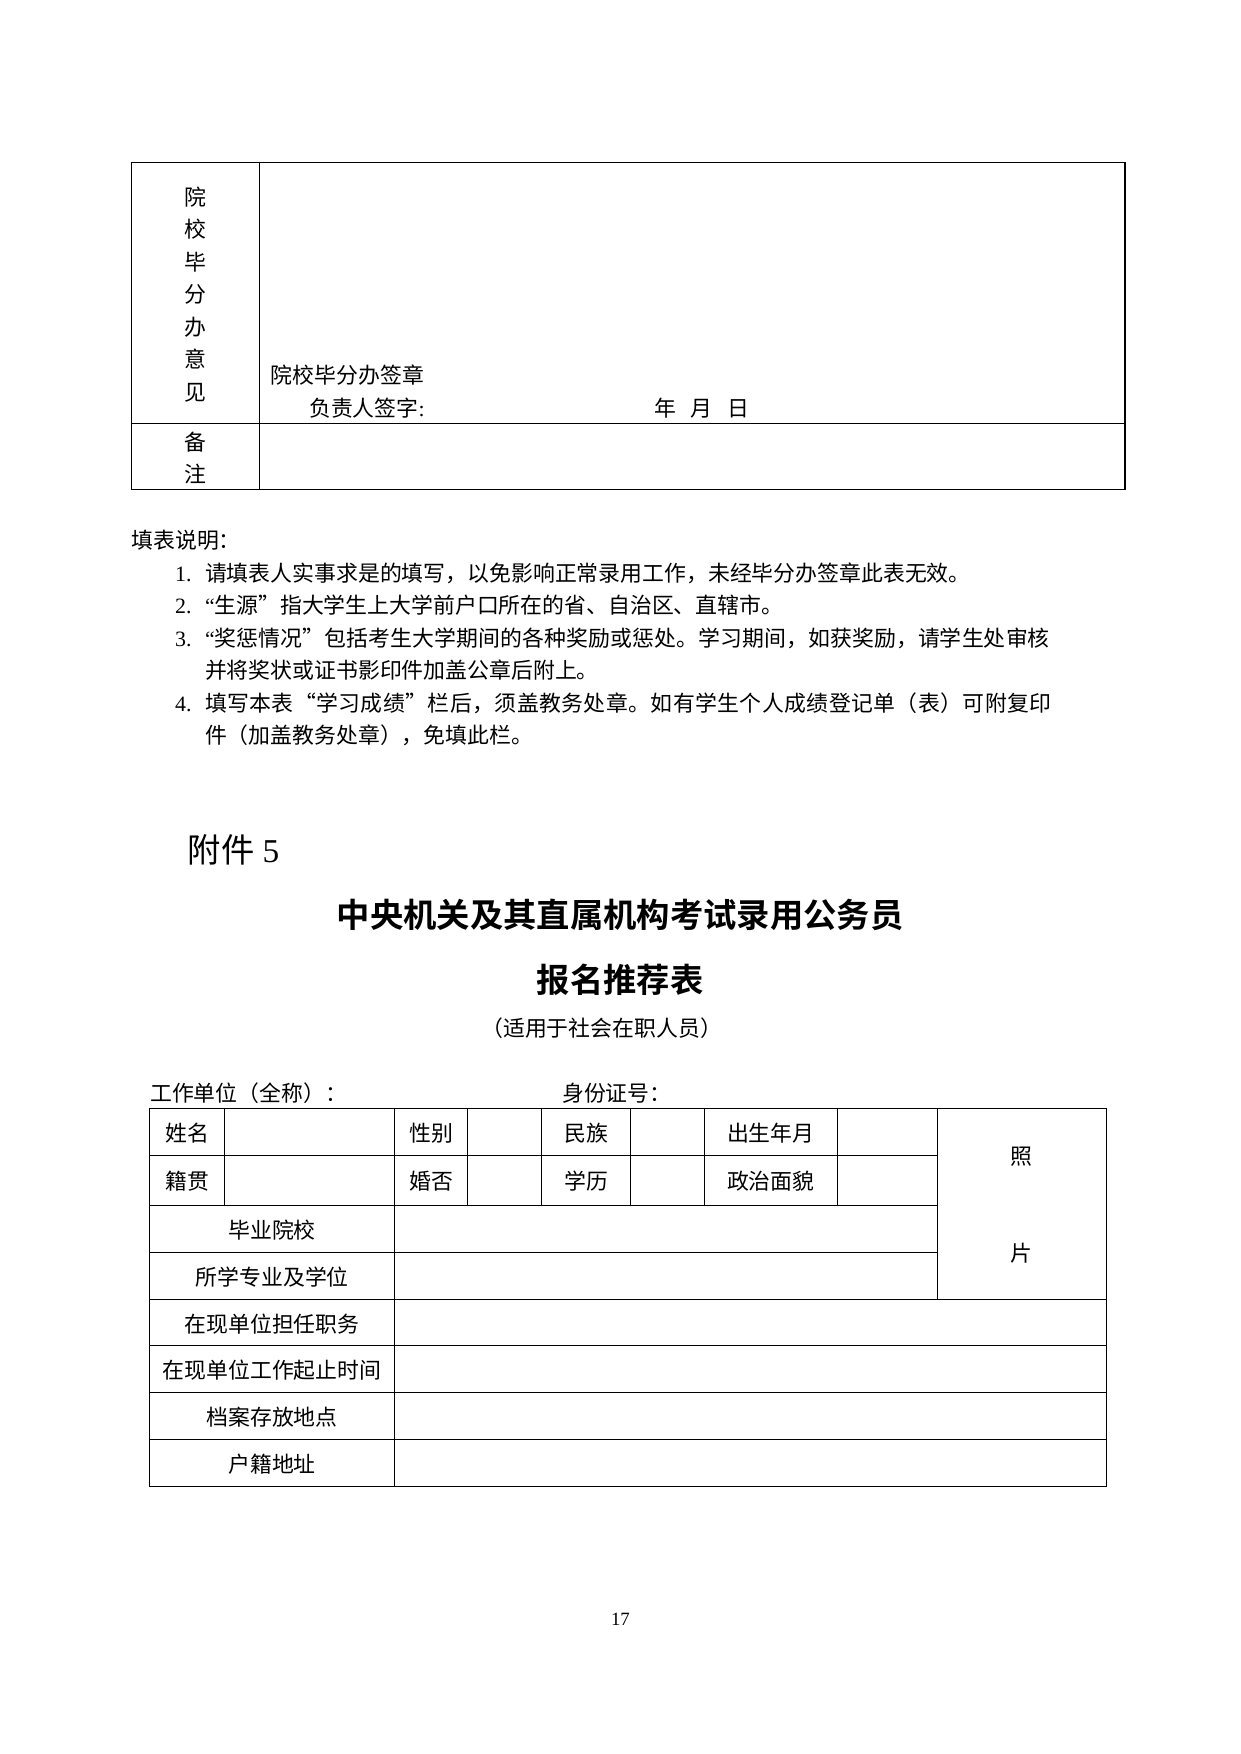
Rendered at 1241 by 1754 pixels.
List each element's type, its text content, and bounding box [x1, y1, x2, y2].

table_header 性别 [395, 1109, 467, 1155]
table_header [468, 1109, 541, 1155]
list “奖惩情况”包括考生大学期间的各种奖励或惩处。学习期间，如获奖励，请学生处审核并将奖状或证书影印件加盖公章后附上。 [175, 620, 1053, 685]
text （适用于社会在职人员） [150, 1010, 1053, 1043]
table_cell 档案存放地点 [150, 1393, 394, 1439]
table_header 出生年月 [705, 1109, 837, 1155]
table_cell 院 校 毕 分 办 意 见 [132, 163, 259, 423]
table_cell 备 注 [132, 424, 259, 489]
table_cell [468, 1156, 541, 1205]
table_cell 毕业院校 [150, 1206, 394, 1252]
table_header 照 片 [938, 1109, 1106, 1298]
table_header 民族 [542, 1109, 630, 1155]
list 填写本表“学习成绩”栏后，须盖教务处章。如有学生个人成绩登记单（表）可附复印件（加盖教务处章），免填此栏。 [175, 685, 1053, 750]
table_cell 在现单位工作起止时间 [150, 1346, 394, 1392]
table_header [838, 1109, 937, 1155]
table_cell [225, 1156, 394, 1205]
table_cell 婚否 [395, 1156, 467, 1205]
table_header [225, 1109, 394, 1155]
list “生源”指大学生上大学前户口所在的省、自治区、直辖市。 [175, 588, 1053, 620]
table_cell 户籍地址 [150, 1440, 394, 1486]
table_cell [395, 1393, 1106, 1439]
table_cell [838, 1156, 937, 1205]
table_header 姓名 [150, 1109, 224, 1155]
table_cell [395, 1206, 937, 1252]
table_cell [395, 1346, 1106, 1392]
table_cell 在现单位担任职务 [150, 1300, 394, 1345]
table_cell [395, 1253, 937, 1298]
text 填表说明： [131, 523, 1053, 555]
table_cell [631, 1156, 704, 1205]
list 请填表人实事求是的填写，以免影响正常录用工作，未经毕分办签章此表无效。 [175, 555, 1053, 588]
table_cell [395, 1300, 1106, 1345]
table_cell 政治面貌 [705, 1156, 837, 1205]
table_header [631, 1109, 704, 1155]
table_cell 籍贯 [150, 1156, 224, 1205]
text 工作单位（全称）： 身份证号： [150, 1075, 1087, 1108]
table_cell 所学专业及学位 [150, 1253, 394, 1298]
table_cell 学历 [542, 1156, 630, 1205]
text 中央机关及其直属机构考试录用公务员 [152, 880, 1088, 945]
table_cell [395, 1440, 1106, 1486]
table_cell 院校毕分办签章 负责人签字: 年 月 日 [260, 163, 1124, 423]
table_cell [260, 424, 1124, 489]
text 附件5 [187, 815, 1053, 880]
text 报名推荐表 [152, 945, 1088, 1010]
